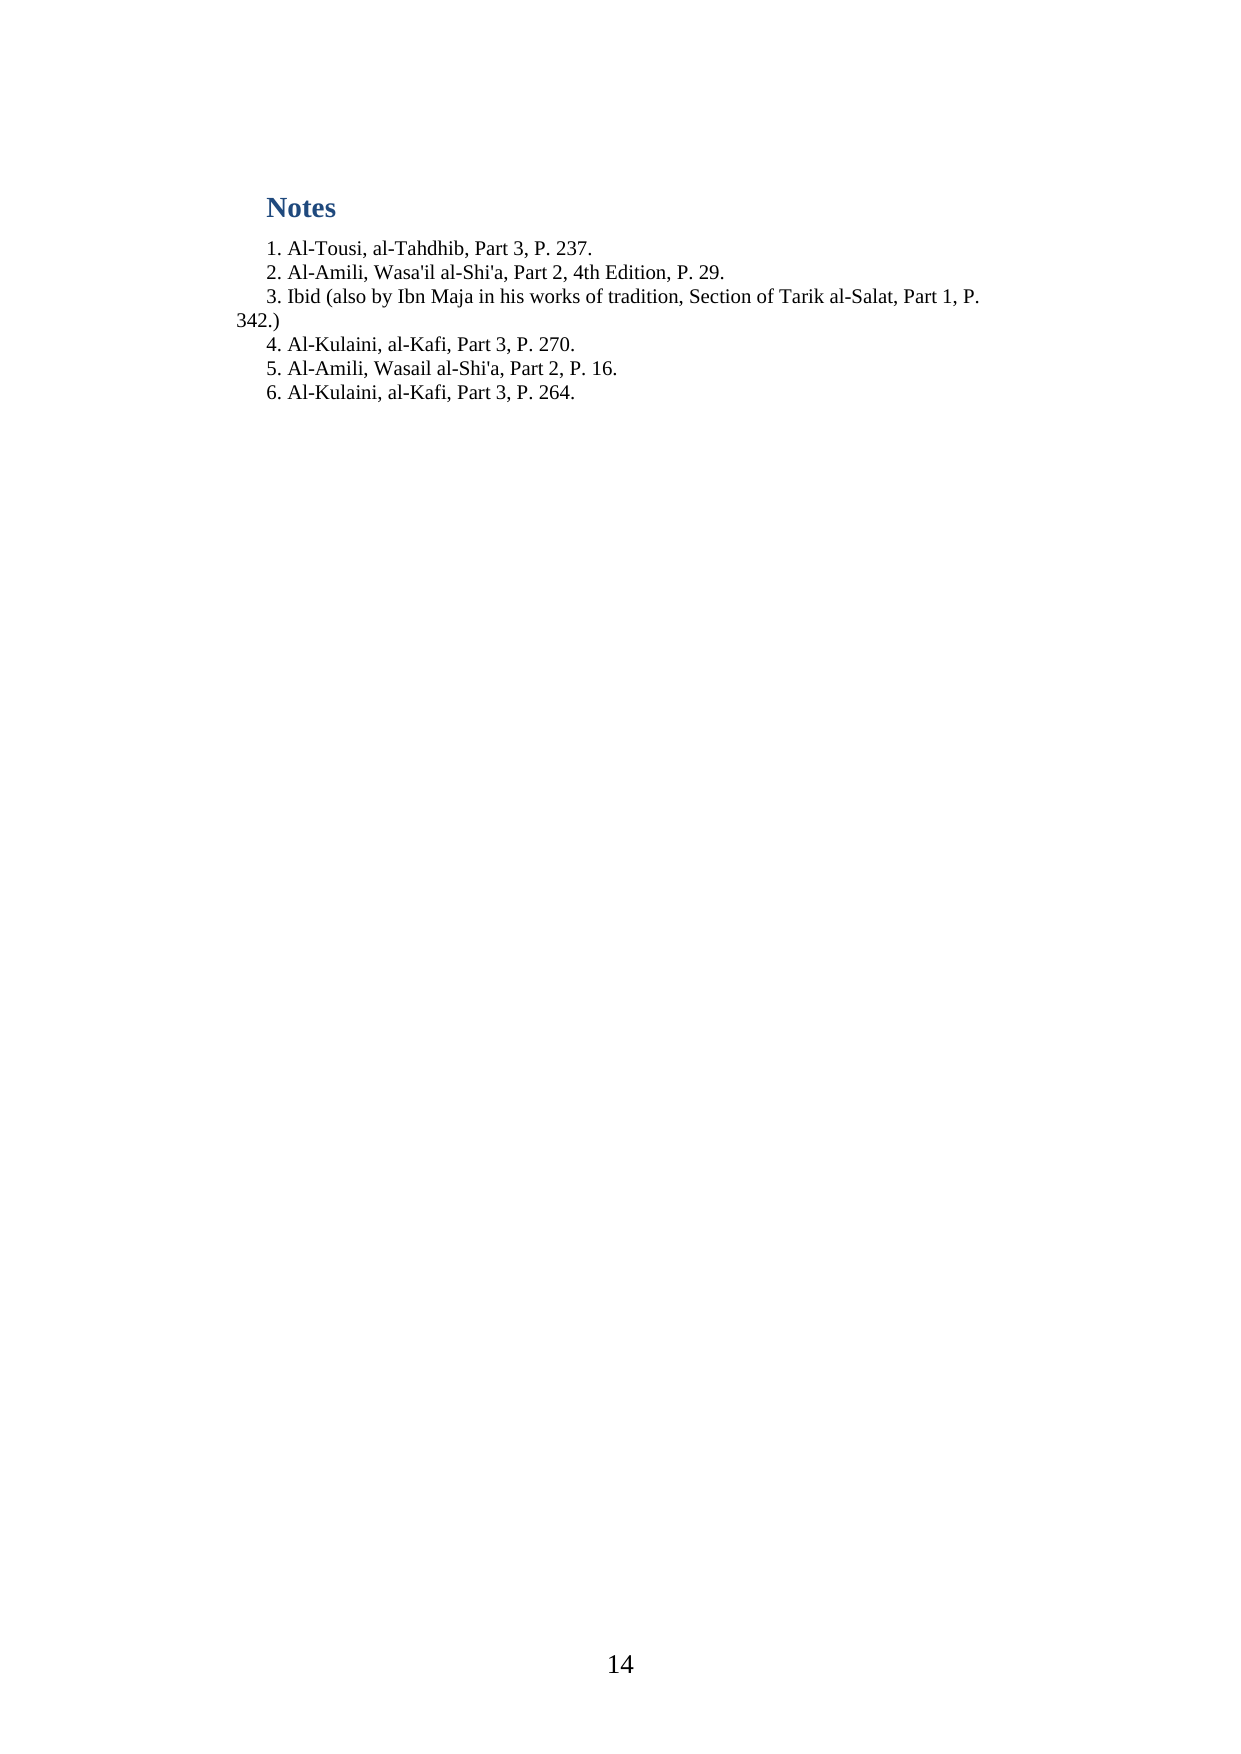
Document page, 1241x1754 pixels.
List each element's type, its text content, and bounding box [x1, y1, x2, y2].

text 1. Al-Tousi, al-Tahdhib, Part 3, P. 237. [236, 236, 1004, 260]
text 6. Al-Kulaini, al-Kafi, Part 3, P. 264. [236, 380, 1004, 404]
subtitle Notes [236, 190, 1004, 223]
text 5. Al-Amili, Wasail al-Shi'a, Part 2, P. 16. [236, 356, 1004, 380]
text 4. Al-Kulaini, al-Kafi, Part 3, P. 270. [236, 332, 1004, 356]
text 3. Ibid (also by Ibn Maja in his works of tradition, Section of Tarik al-Salat, Part 1, P. 342.) [236, 284, 1004, 332]
text 2. Al-Amili, Wasa'il al-Shi'a, Part 2, 4th Edition, P. 29. [236, 260, 1004, 284]
